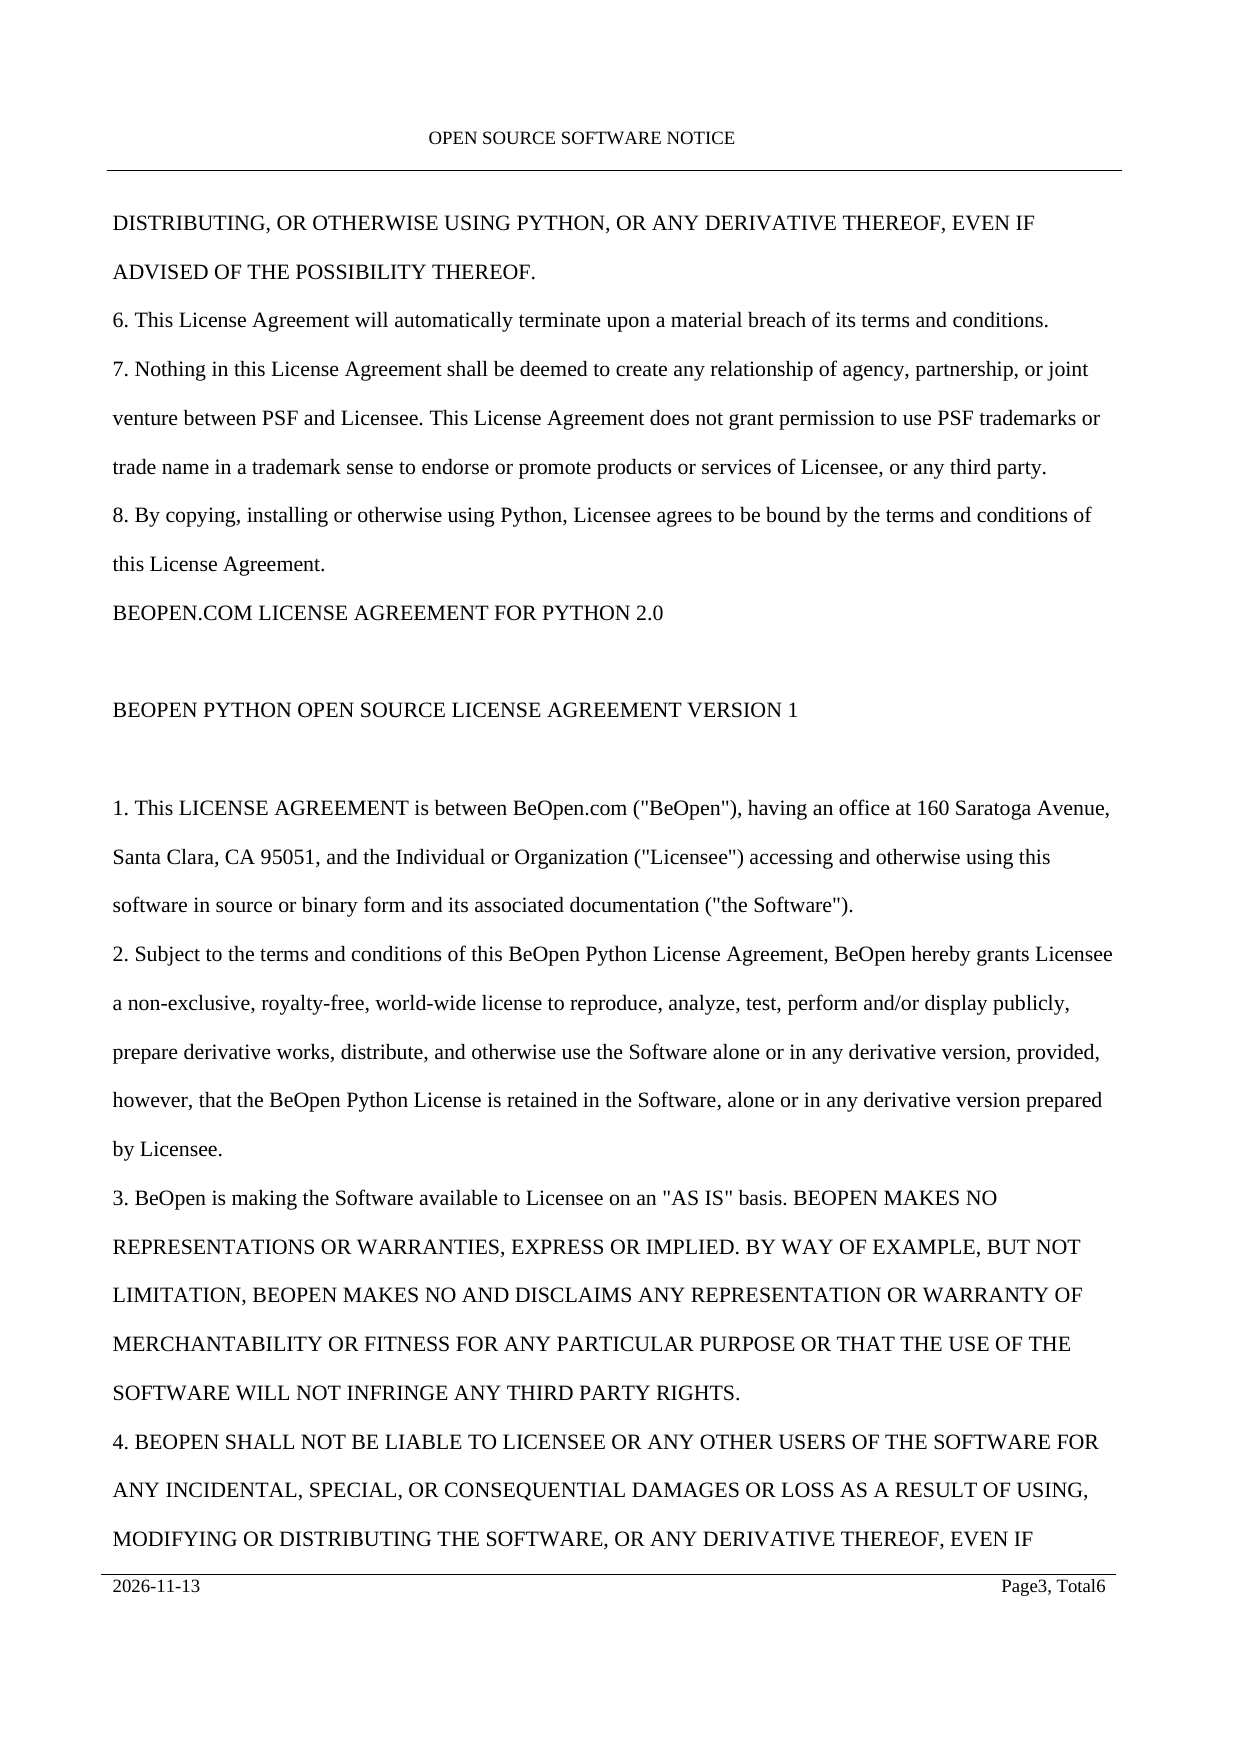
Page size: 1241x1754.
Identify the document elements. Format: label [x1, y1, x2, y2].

text [112, 206, 1128, 1555]
